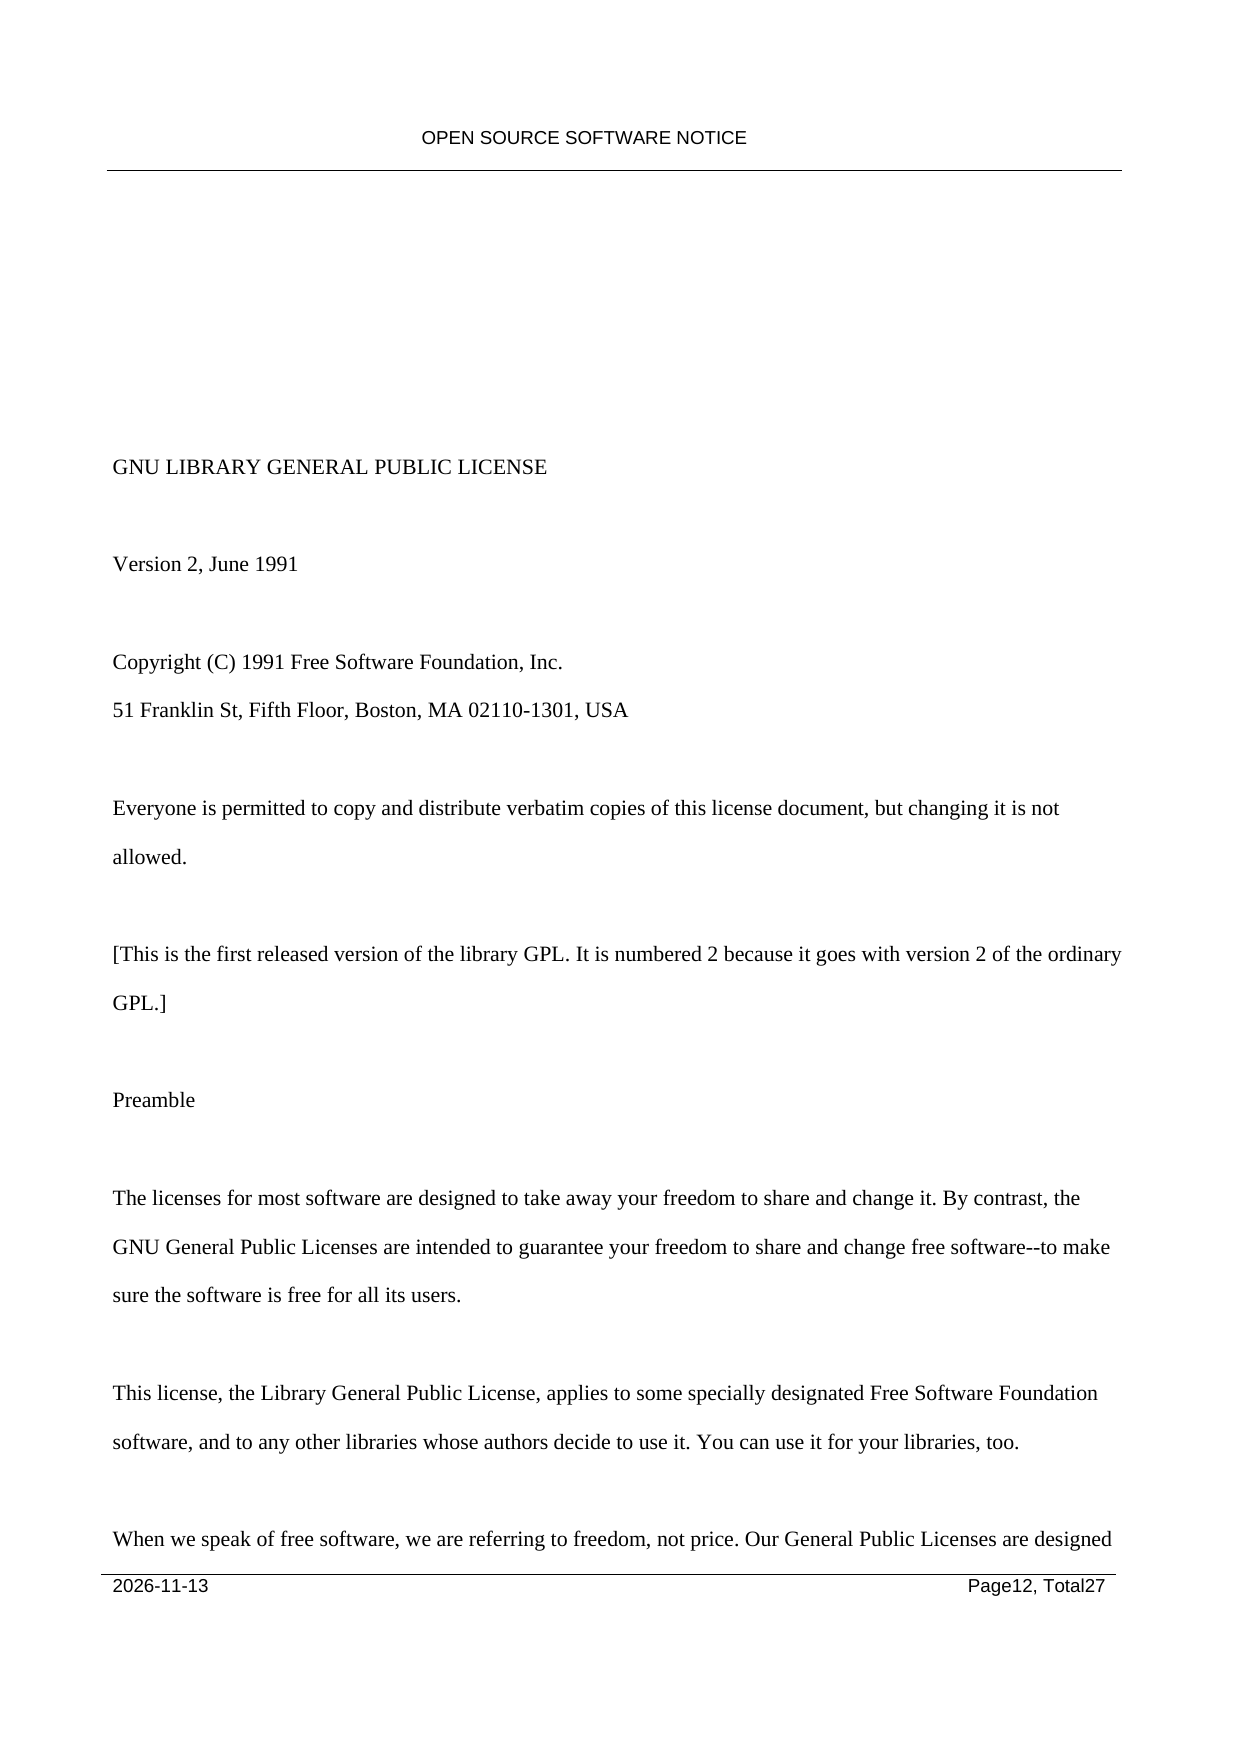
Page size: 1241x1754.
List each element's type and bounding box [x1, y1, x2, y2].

text [112, 206, 1128, 1555]
